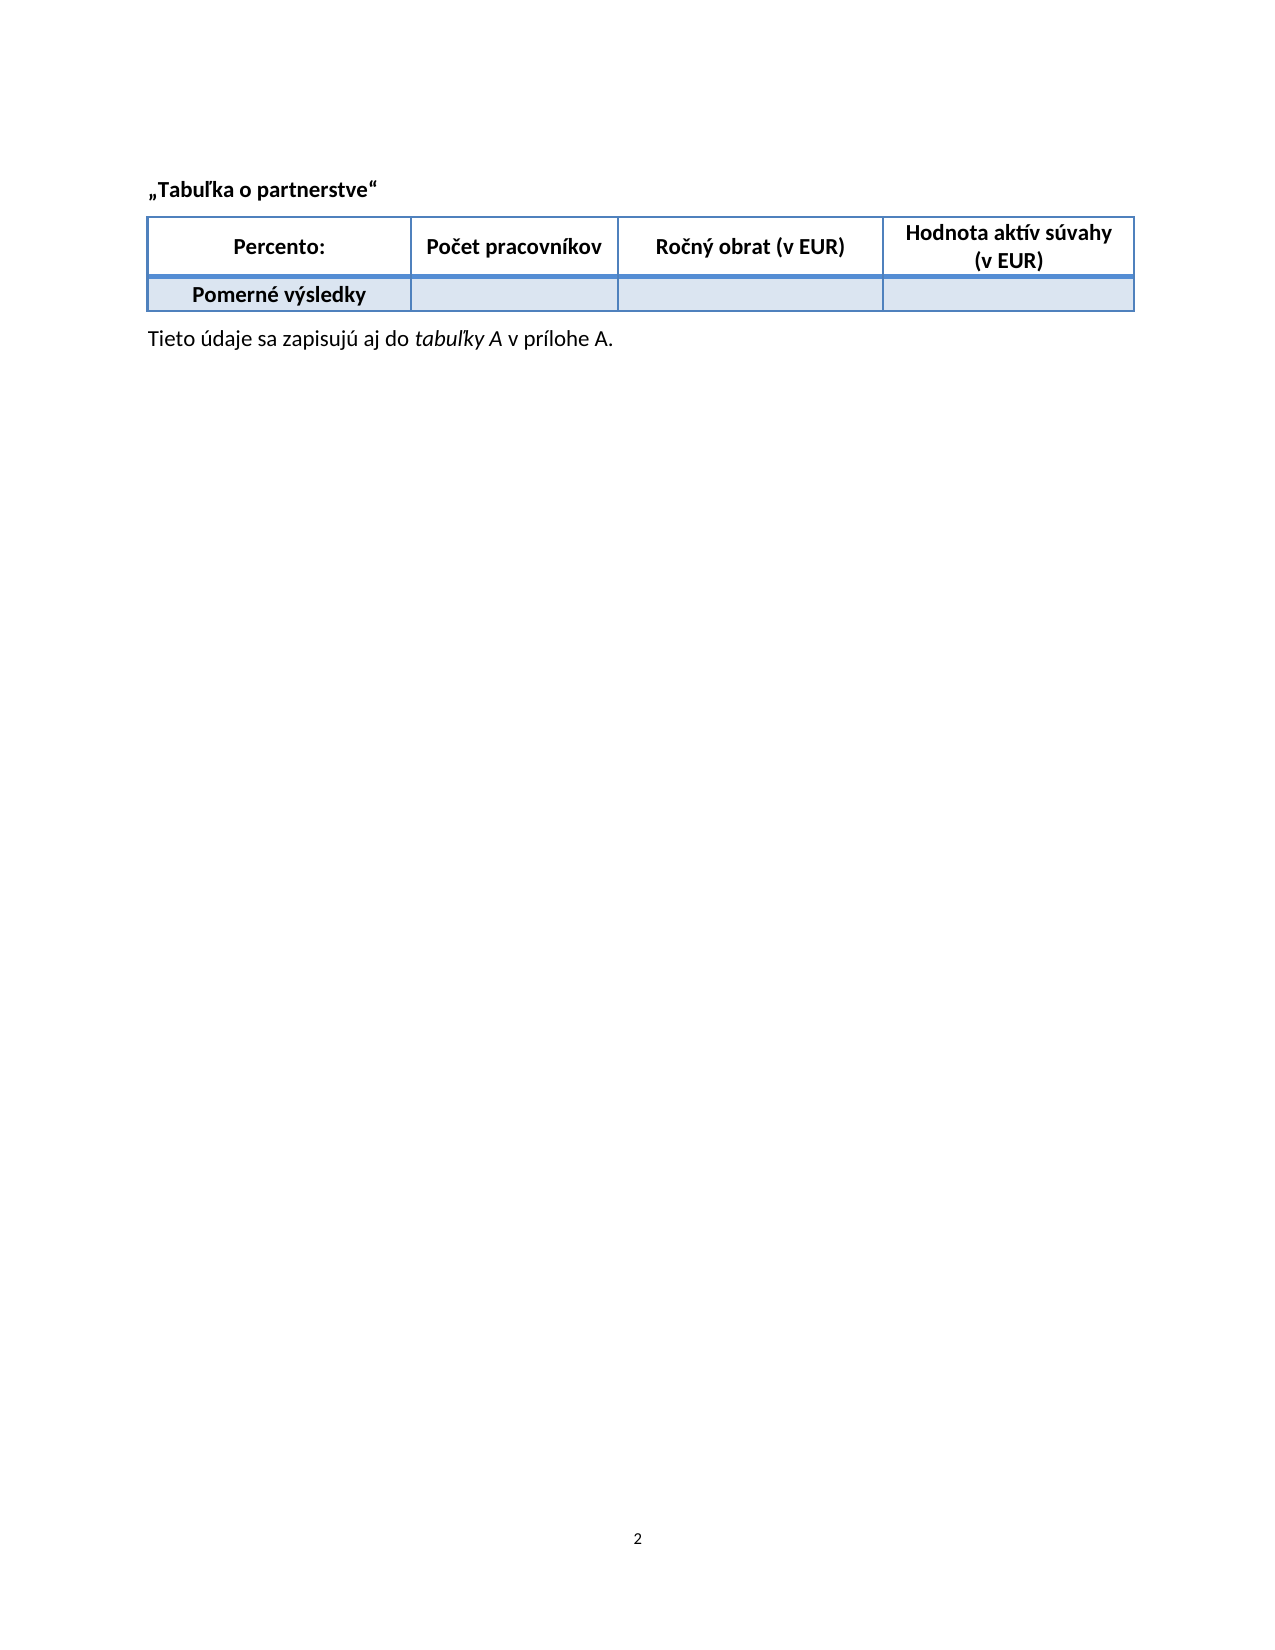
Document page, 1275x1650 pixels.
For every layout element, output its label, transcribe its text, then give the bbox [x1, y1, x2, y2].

table_header Hodnota aktív súvahy (v EUR) [884, 218, 1133, 274]
table_header Ročný obrat (v EUR) [619, 218, 882, 274]
table_cell [412, 279, 617, 310]
table_header Percento: [149, 218, 410, 274]
table_cell [884, 279, 1133, 310]
table_cell [619, 279, 882, 310]
table_cell Pomerné výsledky [149, 279, 410, 310]
text „Tabuľka o partnerstve“ [148, 176, 1127, 204]
table_header Počet pracovníkov [412, 218, 617, 274]
text Tieto údaje sa zapisujú aj do tabuľky A v prílohe A. [148, 324, 1127, 352]
